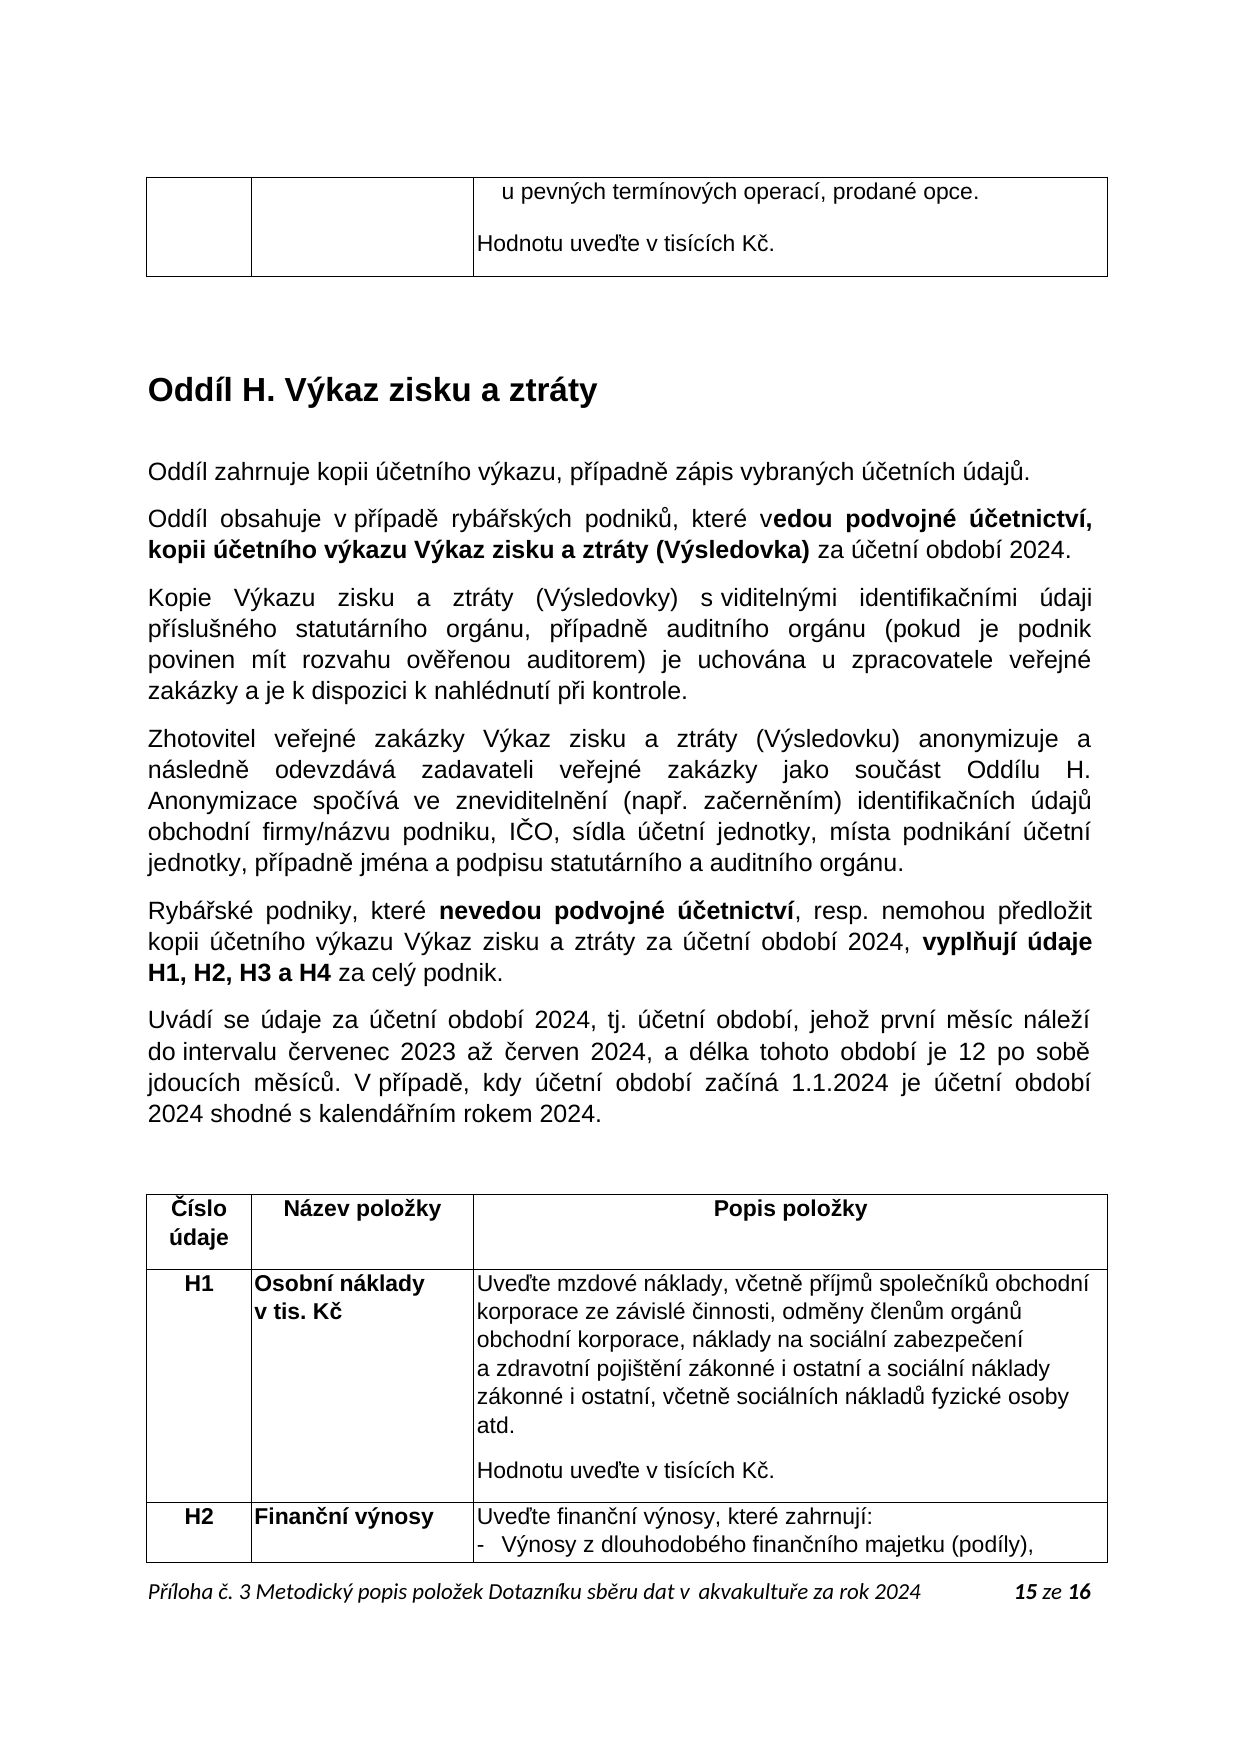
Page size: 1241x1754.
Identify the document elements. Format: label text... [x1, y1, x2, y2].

text Oddíl obsahuje v případě rybářských podniků, které vedou podvojné účetnictví, kopii účetního výkazu Výkaz zisku a ztráty (Výsledovka) za účetní období 2024. [148, 504, 1093, 564]
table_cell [474, 1503, 1107, 1562]
text Kopie Výkazu zisku a ztráty (Výsledovky) s viditelnými identifikačními údaji příslušného statutárního orgánu, případně auditního orgánu (pokud je podnik povinen mít rozvahu ověřenou auditorem) je uchována u zpracovatele veřejné zakázky a je k dispozici k nahlédnutí při kontrole. [148, 583, 1093, 705]
table_header Název položky [252, 1195, 473, 1268]
text Rybářské podniky, které nevedou podvojné účetnictví, resp. nemohou předložit kopii účetního výkazu Výkaz zisku a ztráty za účetní období 2024, vyplňují údaje H1, H2, H3 a H4 za celý podnik. [148, 896, 1092, 986]
text Oddíl zahrnuje kopii účetního výkazu, případně zápis vybraných účetních údajů. [148, 456, 1093, 485]
table_cell H2 [147, 1503, 251, 1562]
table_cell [474, 178, 1107, 276]
table_cell Osobní náklady v tis. Kč [252, 1270, 473, 1502]
text Uvádí se údaje za účetní období 2024, tj. účetní období, jehož první měsíc náleží do intervalu červenec 2023 až červen 2024, a délka tohoto období je 12 po sobě jdoucích měsíců. V případě, kdy účetní období začíná 1.1.2024 je účetní období 2024 shodné s kalendářním rokem 2024. [148, 1005, 1092, 1127]
table_header Popis položky [474, 1195, 1107, 1268]
table_cell G2 [147, 178, 251, 276]
subtitle Oddíl H. Výkaz zisku a ztráty [148, 370, 1092, 409]
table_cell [252, 1503, 473, 1562]
table_cell H1 [147, 1270, 251, 1502]
text Zhotovitel veřejné zakázky Výkaz zisku a ztráty (Výsledovku) anonymizuje a následně odevzdává zadavateli veřejné zakázky jako součást Oddílu H. Anonymizace spočívá ve zneviditelnění (např. začerněním) identifikačních údajů obchodní firmy/názvu podniku, IČO, sídla účetní jednotky, místa podnikání účetní jednotky, případně jména a podpisu statutárního a auditního orgánu. [148, 724, 1093, 877]
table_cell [252, 178, 473, 276]
table_header Číslo údaje [147, 1195, 251, 1268]
table_cell Uveďte mzdové náklady, včetně příjmů společníků obchodní korporace ze závislé činnosti, odměny členům orgánů obchodní korporace, náklady na sociální zabezpečení a zdravotní pojištění zákonné i ostatní a sociální náklady zákonné i ostatní, včetně sociálních nákladů fyzické osoby atd. Hodnotu uveďte v tisících Kč. [474, 1270, 1107, 1502]
